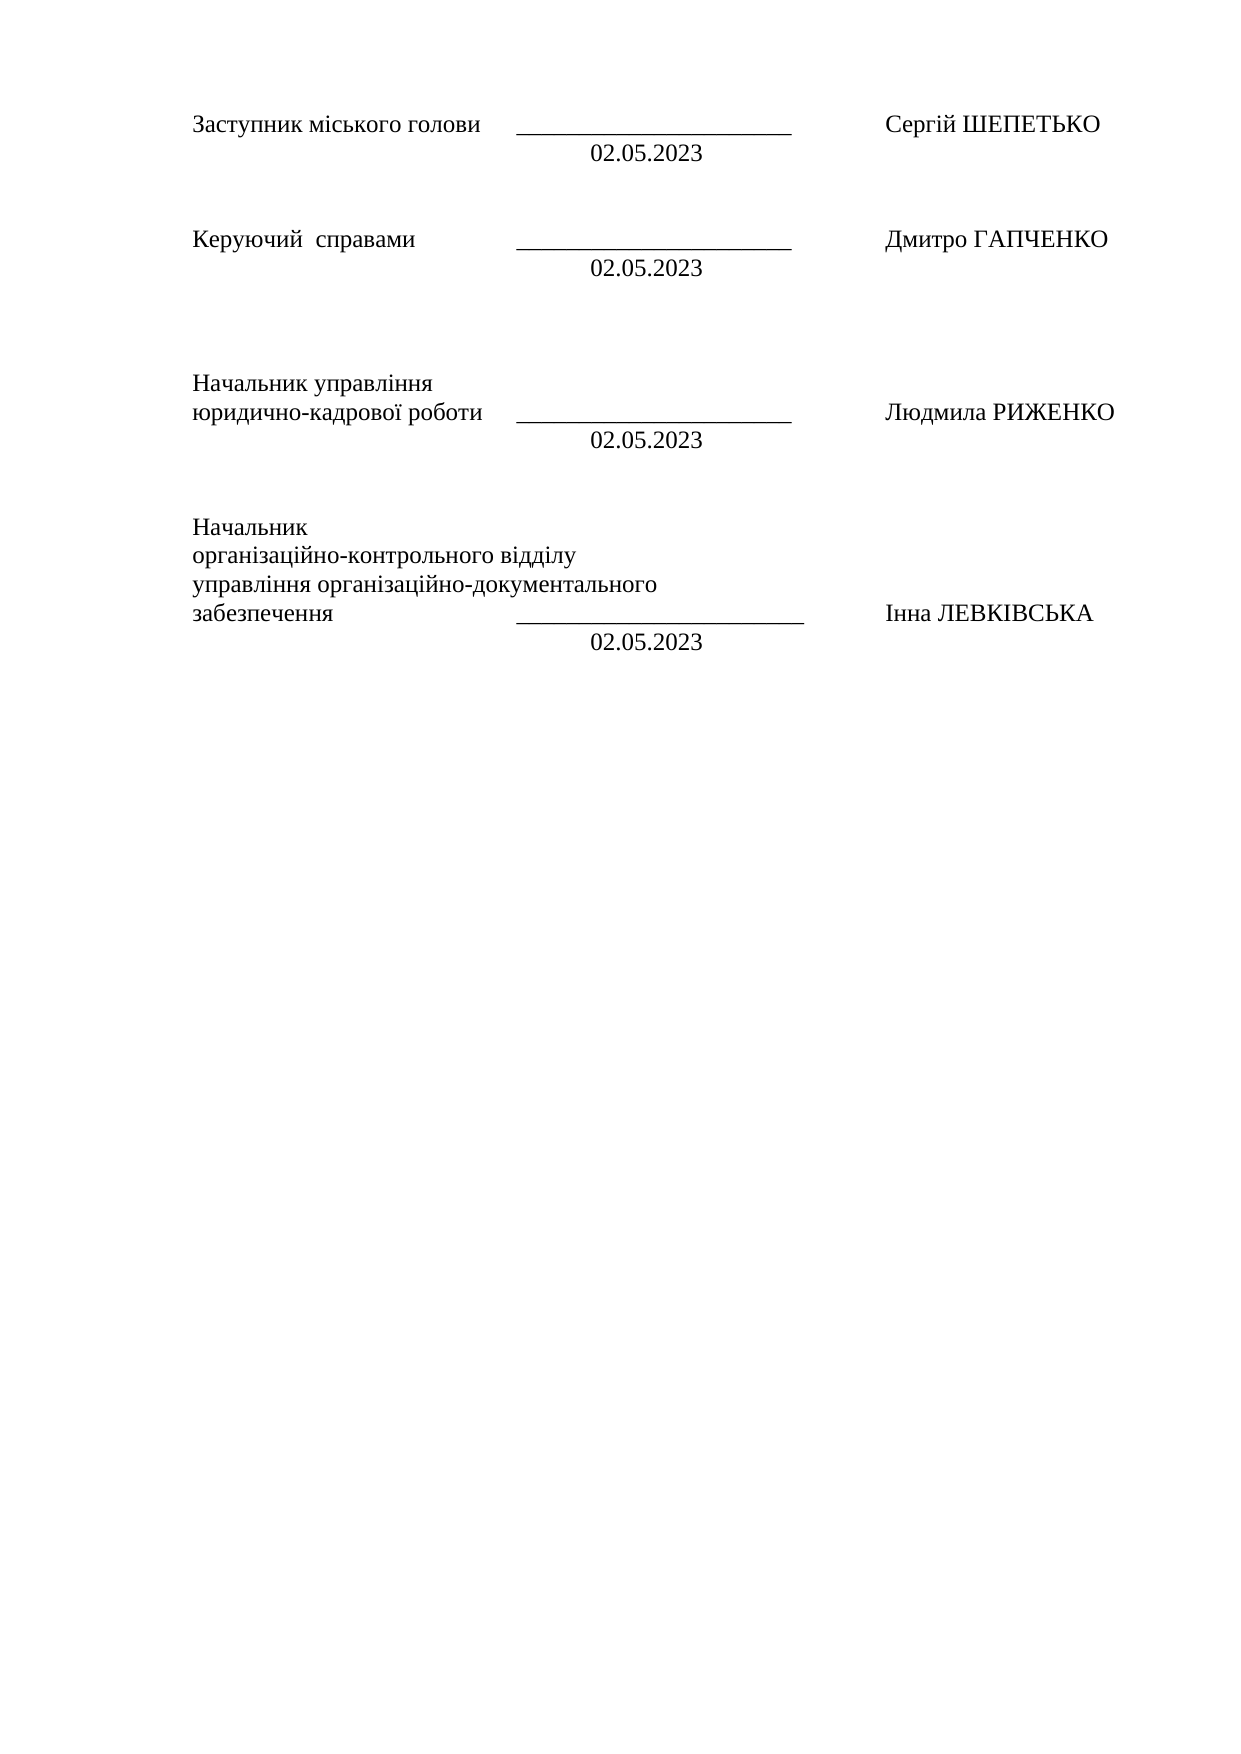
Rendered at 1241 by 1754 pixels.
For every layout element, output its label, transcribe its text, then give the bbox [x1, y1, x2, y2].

text управління організаційно-документального [192, 569, 1167, 598]
text Керуючий справами ______________________ Дмитро ГАПЧЕНКО [192, 224, 1167, 253]
text юридично-кадрової роботи ______________________ Людмила РИЖЕНКО [192, 397, 1167, 425]
text забезпечення _______________________ Інна ЛЕВКІВСЬКА [192, 598, 1167, 627]
text 02.05.2023 [561, 627, 1167, 655]
text Заступник міського голови ______________________ Сергій ШЕПЕТЬКО 02.05.2023 [192, 109, 1167, 167]
text 02.05.2023 [561, 253, 1167, 282]
text 02.05.2023 [561, 425, 1167, 454]
text Начальник управління [192, 368, 1167, 397]
text Начальник [192, 512, 1167, 540]
text організаційно-контрольного відділу [192, 540, 1167, 569]
